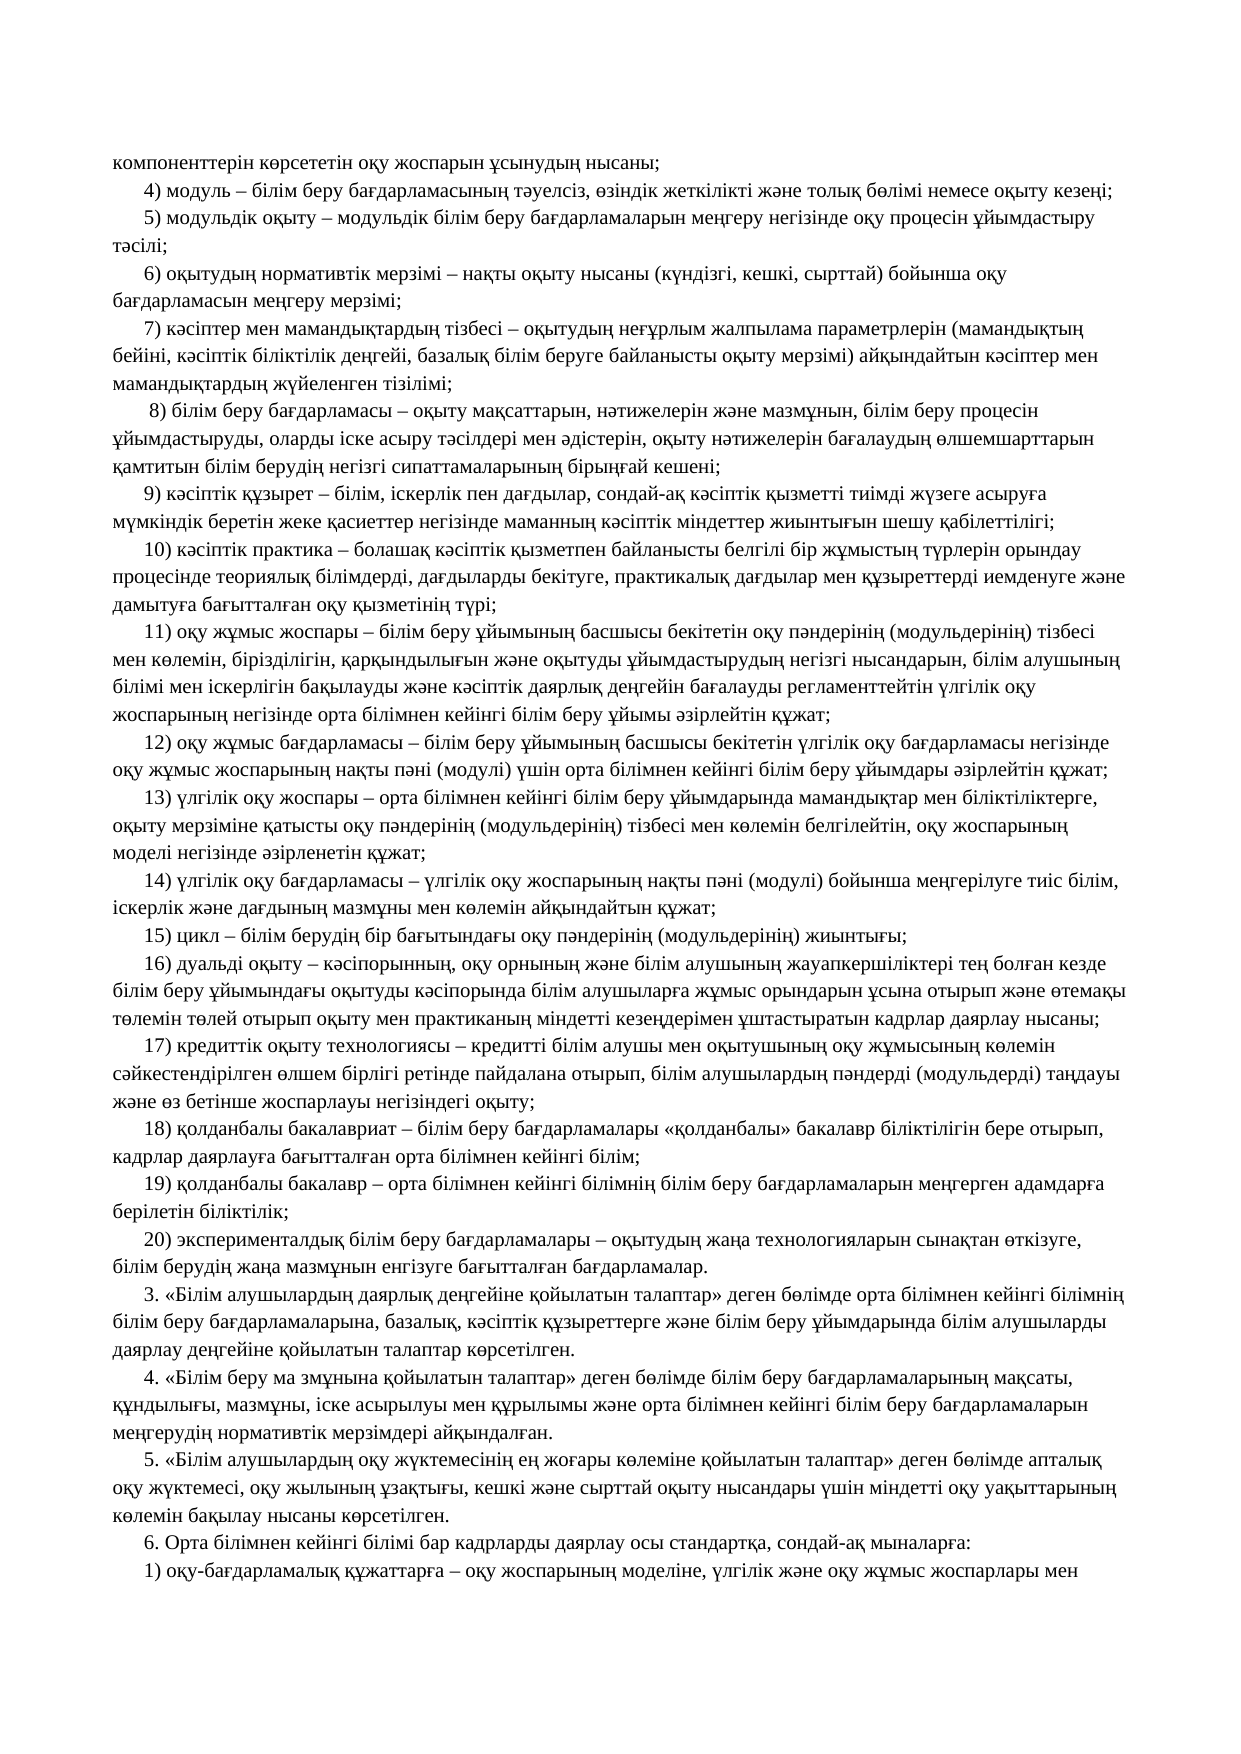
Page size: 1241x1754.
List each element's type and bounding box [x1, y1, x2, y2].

text [112, 150, 1128, 1582]
